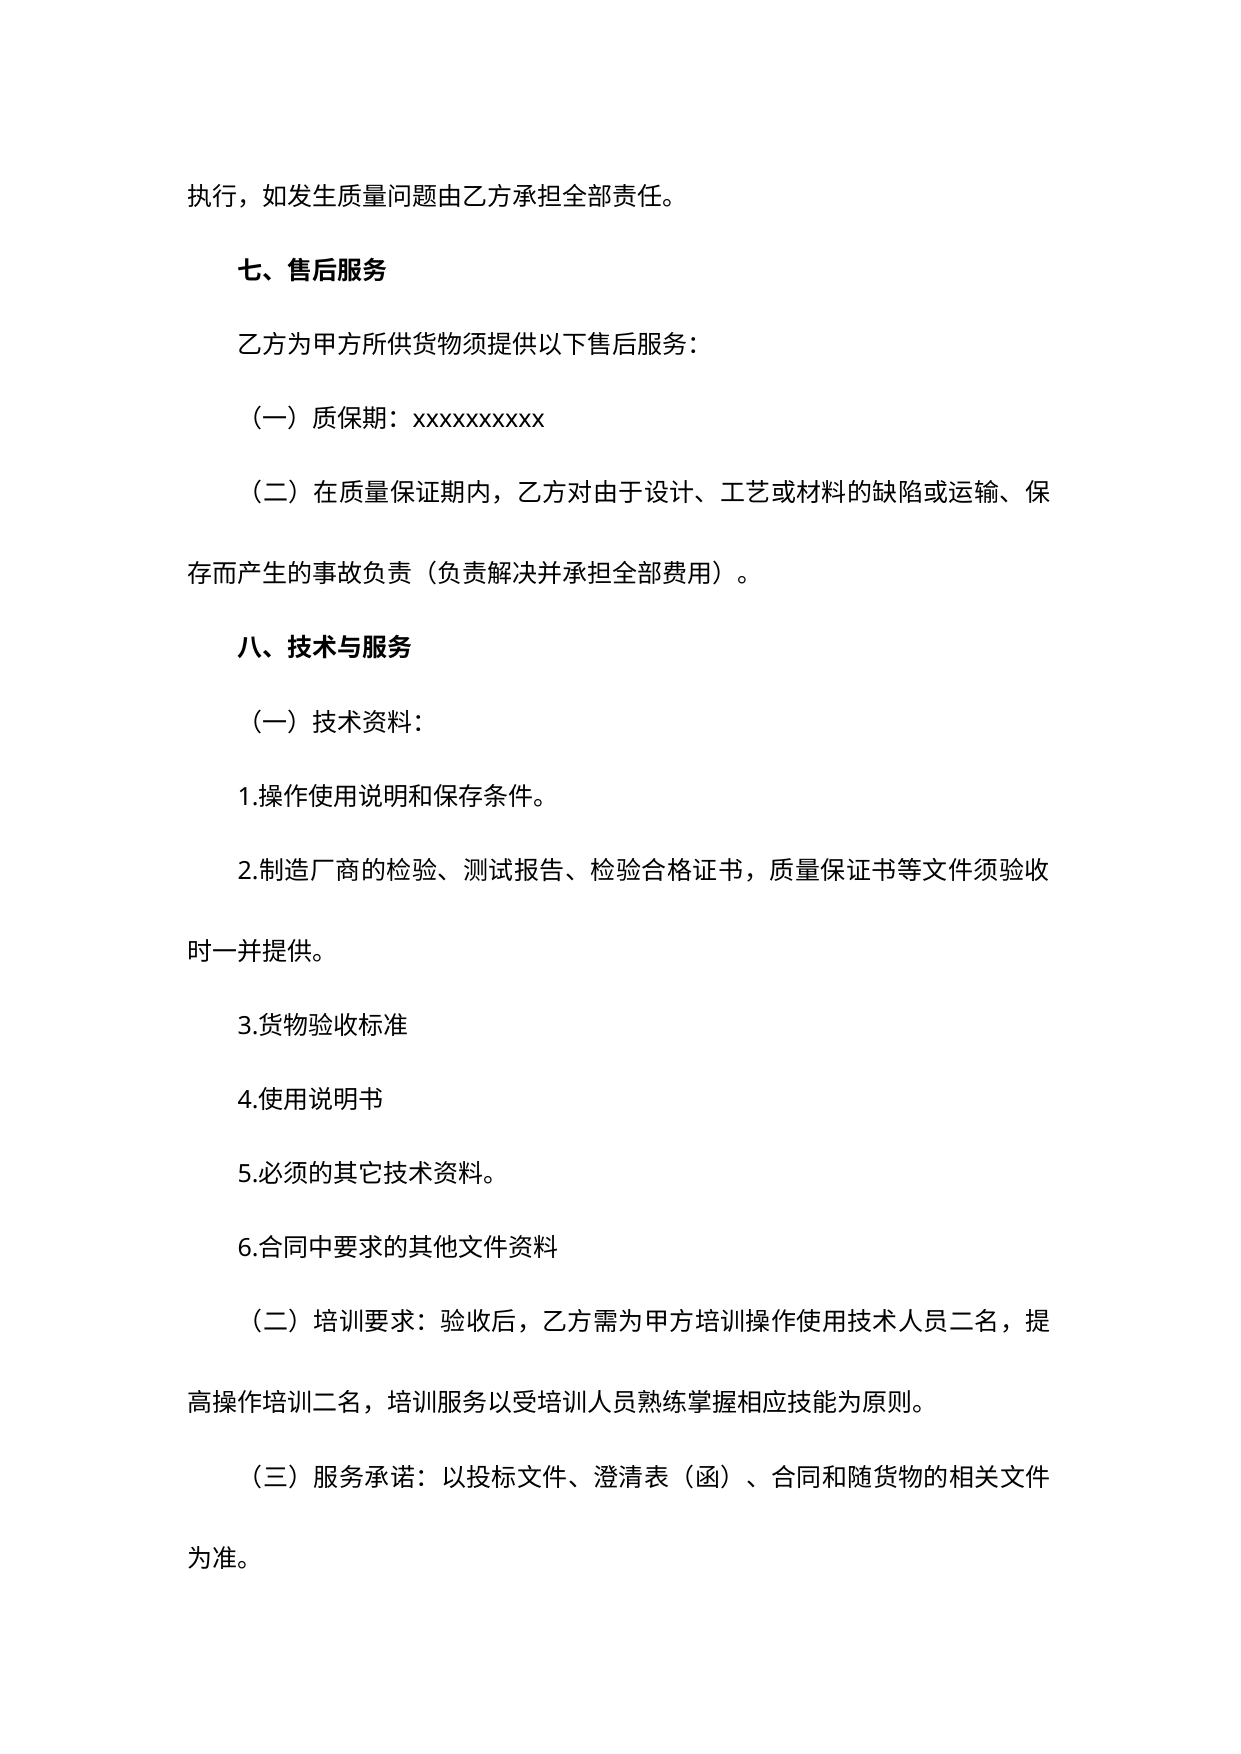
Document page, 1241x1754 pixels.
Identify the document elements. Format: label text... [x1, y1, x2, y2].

list （二）在质量保证期内，乙方对由于设计、工艺或材料的缺陷或运输、保存而产生的事故负责（负责解决并承担全部费用）。 [187, 458, 1053, 604]
text 七、售后服务 [187, 236, 1053, 301]
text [187, 162, 1053, 227]
text 八、技术与服务 [187, 613, 1053, 678]
text （三）服务承诺：以投标文件、澄清表（函）、合同和随货物的相关文件为准。 [187, 1443, 1053, 1589]
text （二）培训要求：验收后，乙方需为甲方培训操作使用技术人员二名，提高操作培训二名，培训服务以受培训人员熟练掌握相应技能为原则。 [187, 1287, 1053, 1433]
text 6.合同中要求的其他文件资料 [187, 1213, 1053, 1278]
text 2.制造厂商的检验、测试报告、检验合格证书，质量保证书等文件须验收时一并提供。 [187, 836, 1053, 982]
text 乙方为甲方所供货物须提供以下售后服务： [187, 310, 1053, 375]
text 5.必须的其它技术资料。 [187, 1139, 1053, 1204]
text （一）技术资料： [187, 688, 1053, 753]
text 4.使用说明书 [187, 1065, 1053, 1130]
text 3.货物验收标准 [187, 991, 1053, 1056]
list 质保期：xxxxxxxxxx [187, 384, 1053, 449]
text 1.操作使用说明和保存条件。 [187, 762, 1053, 827]
